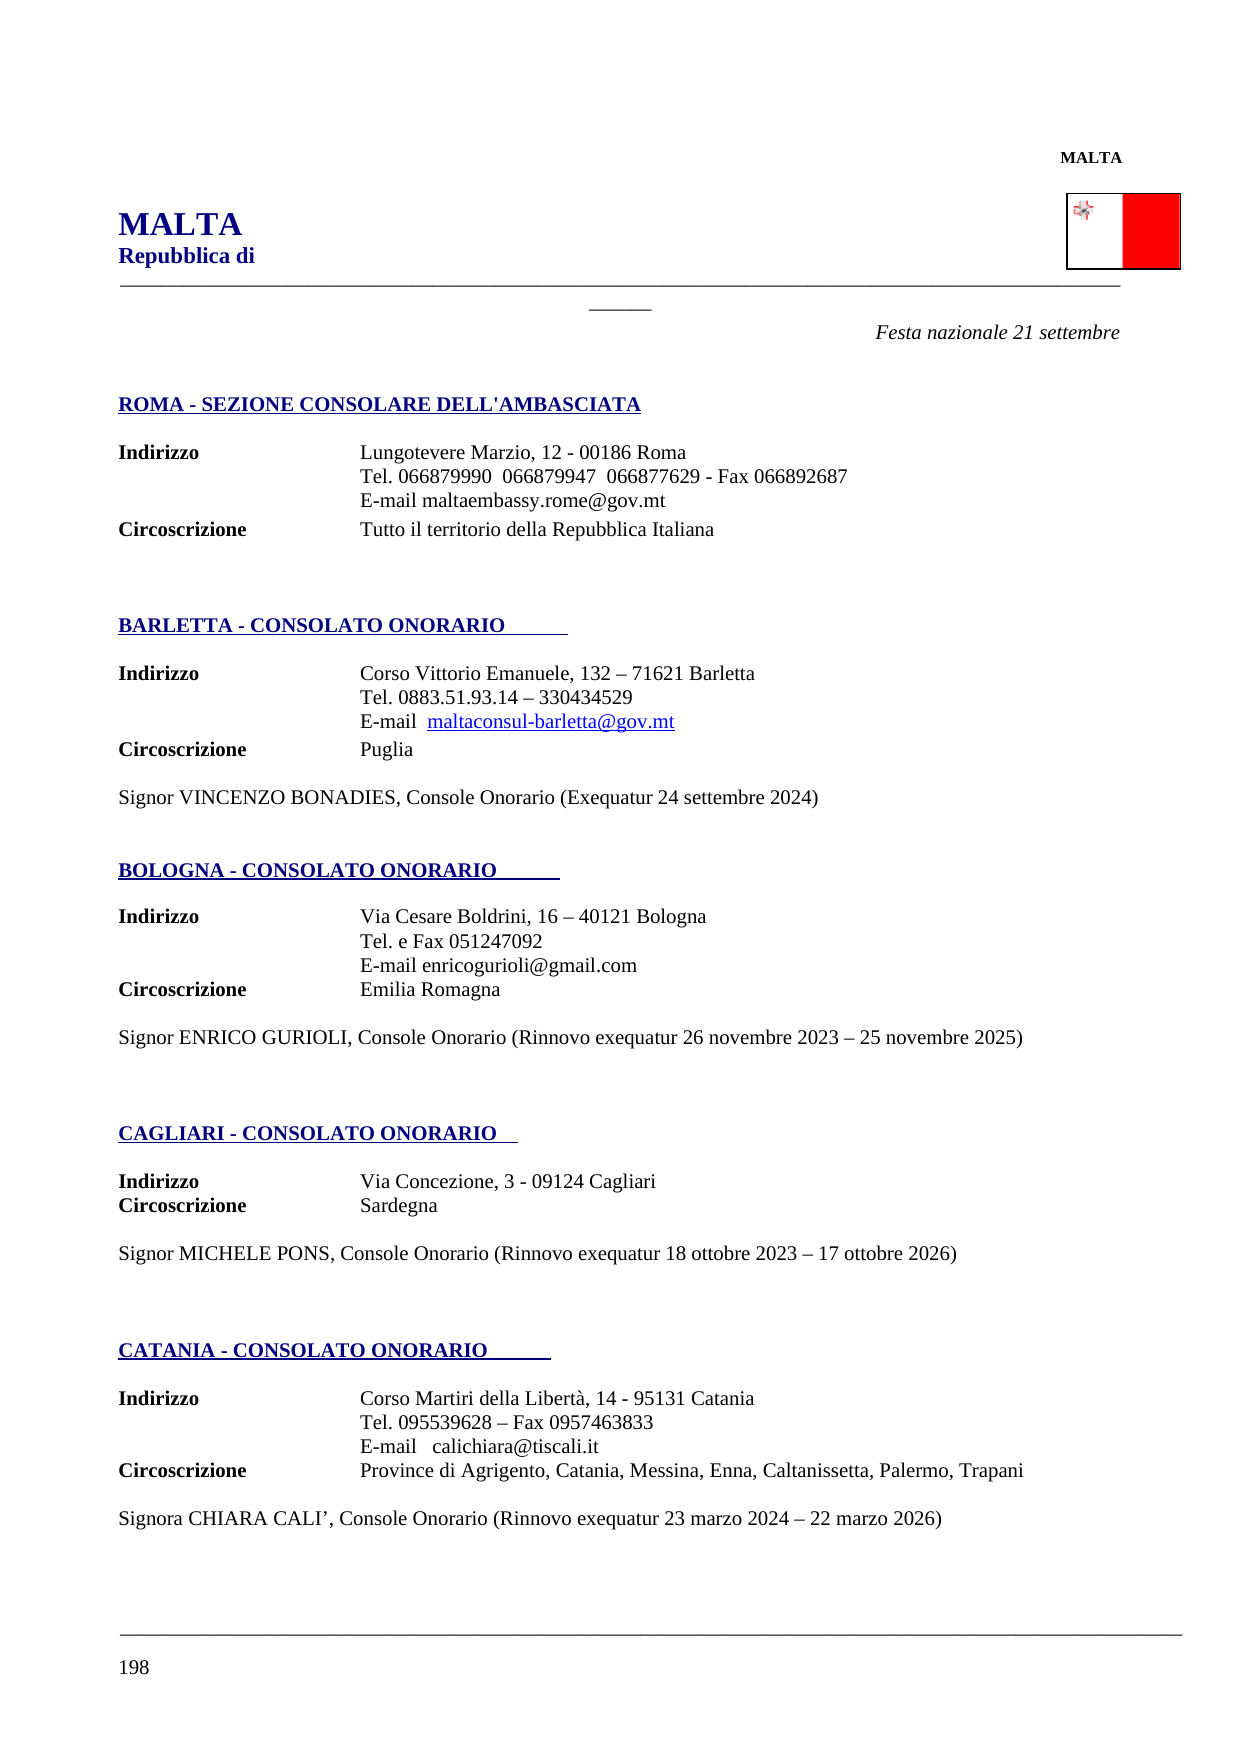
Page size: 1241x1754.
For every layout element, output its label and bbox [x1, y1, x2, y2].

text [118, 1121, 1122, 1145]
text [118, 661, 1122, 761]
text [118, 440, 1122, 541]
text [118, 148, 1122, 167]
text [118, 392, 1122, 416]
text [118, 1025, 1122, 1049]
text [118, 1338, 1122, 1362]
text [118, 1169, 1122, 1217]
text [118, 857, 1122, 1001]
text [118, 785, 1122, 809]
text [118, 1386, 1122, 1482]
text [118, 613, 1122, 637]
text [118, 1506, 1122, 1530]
picture [1068, 194, 1180, 268]
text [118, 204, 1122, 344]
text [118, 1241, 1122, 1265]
